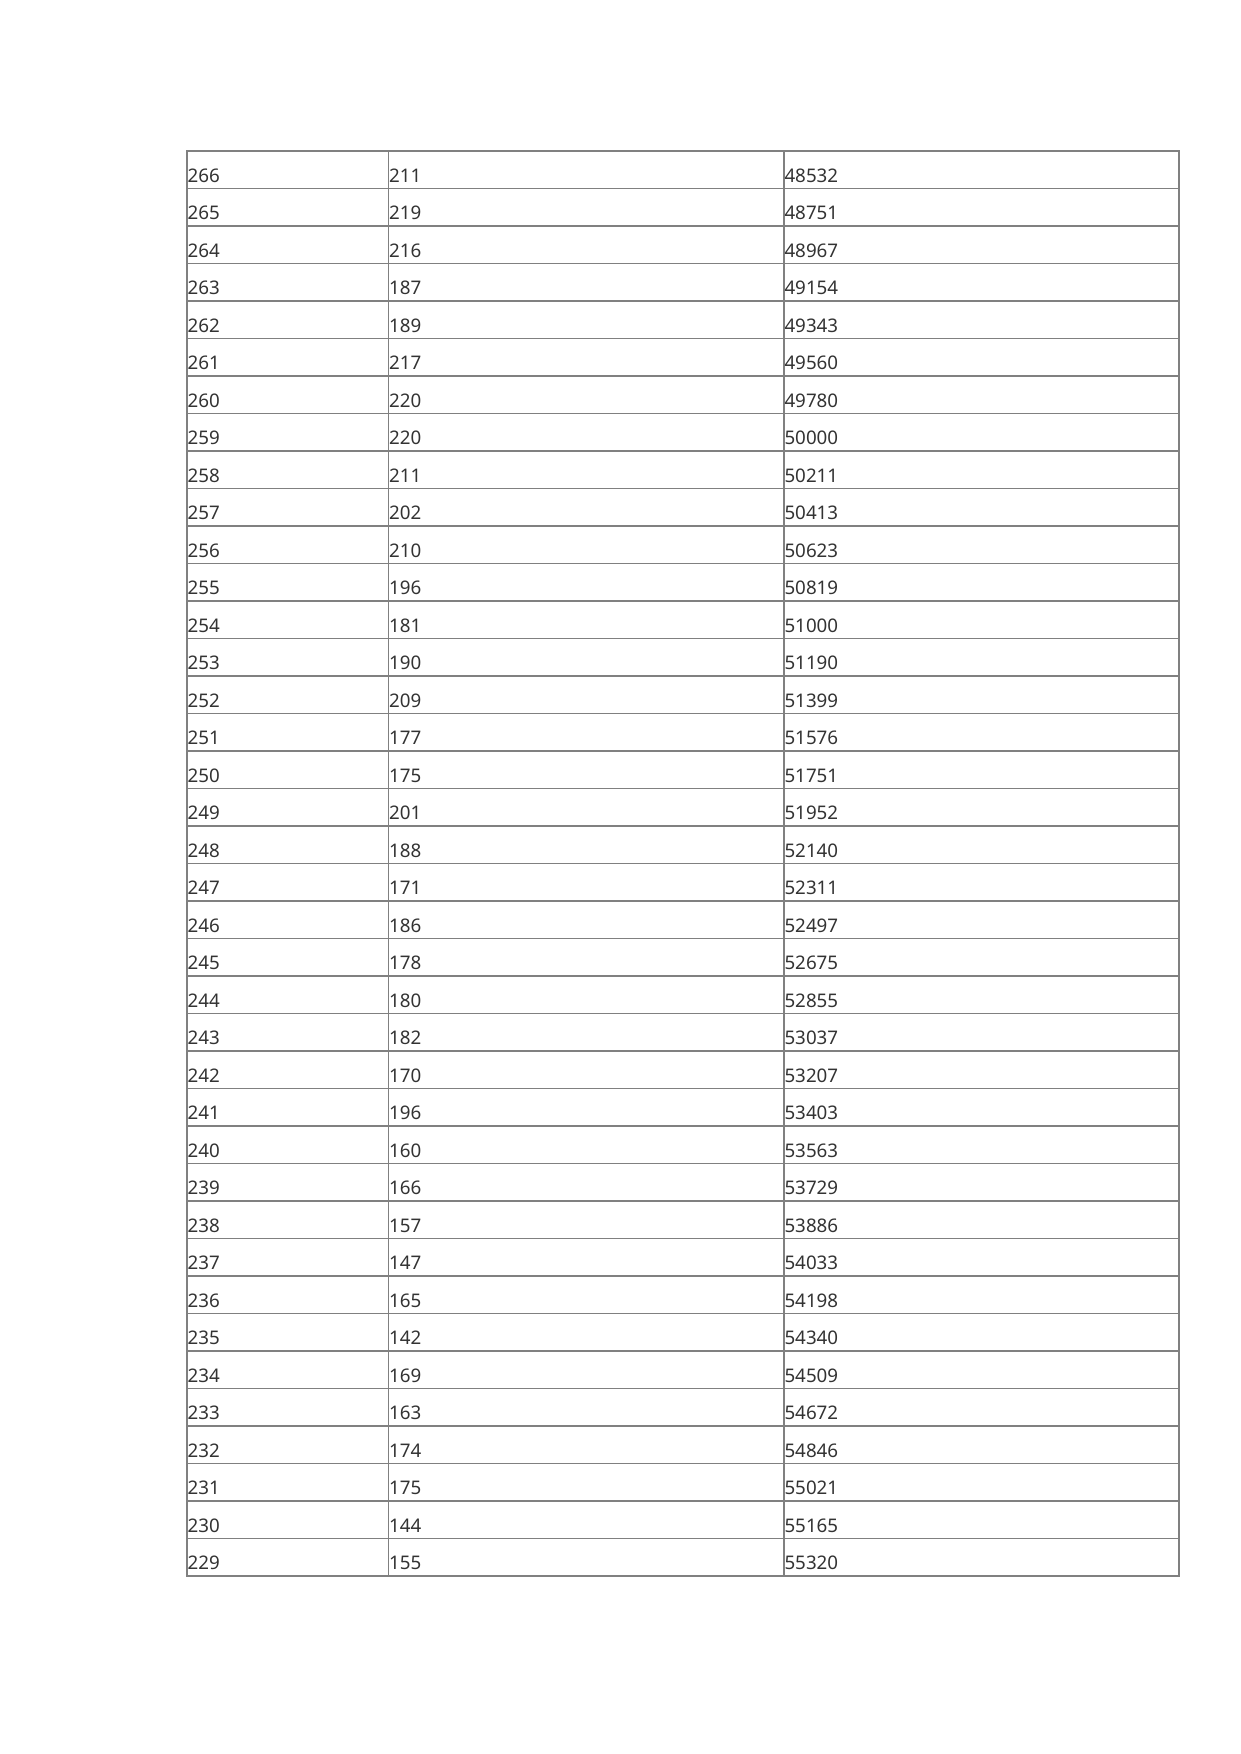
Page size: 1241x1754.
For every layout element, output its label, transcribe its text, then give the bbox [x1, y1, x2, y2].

table_cell 234 [188, 1352, 388, 1387]
table_cell 52311 [785, 864, 1178, 900]
table_cell 49154 [785, 264, 1178, 300]
table_cell 49780 [785, 377, 1178, 412]
table_cell 54033 [785, 1239, 1178, 1275]
table_cell 50413 [785, 489, 1178, 525]
table_cell 170 [389, 1052, 783, 1087]
table_cell 55320 [785, 1539, 1178, 1575]
table_cell 52675 [785, 939, 1178, 975]
table_cell 266 [188, 152, 388, 187]
table_cell 48751 [785, 189, 1178, 225]
table_cell 201 [389, 789, 783, 825]
table_cell 48532 [785, 152, 1178, 187]
table_cell 258 [188, 452, 388, 487]
table_cell 245 [188, 939, 388, 975]
table_cell 50000 [785, 414, 1178, 450]
table_cell 257 [188, 489, 388, 525]
table_cell 54672 [785, 1389, 1178, 1425]
table_cell 49343 [785, 302, 1178, 337]
table_cell 175 [389, 752, 783, 787]
table_cell 54198 [785, 1277, 1178, 1312]
table_cell 253 [188, 639, 388, 675]
table_cell 175 [389, 1464, 783, 1500]
table_cell 244 [188, 977, 388, 1012]
table_cell 249 [188, 789, 388, 825]
table_cell 263 [188, 264, 388, 300]
table_cell 238 [188, 1202, 388, 1237]
table_cell 220 [389, 414, 783, 450]
table_cell 217 [389, 339, 783, 375]
table_cell 247 [188, 864, 388, 900]
table_cell 237 [188, 1239, 388, 1275]
table_cell 196 [389, 564, 783, 600]
table_cell 240 [188, 1127, 388, 1162]
table_cell 53403 [785, 1089, 1178, 1125]
table_cell 220 [389, 377, 783, 412]
table_cell 50211 [785, 452, 1178, 487]
table_cell 236 [188, 1277, 388, 1312]
table_cell 182 [389, 1014, 783, 1050]
table_cell 202 [389, 489, 783, 525]
table_cell 235 [188, 1314, 388, 1350]
table_cell 219 [389, 189, 783, 225]
table_cell 265 [188, 189, 388, 225]
table_cell 233 [188, 1389, 388, 1425]
table_cell 246 [188, 902, 388, 937]
table_cell 229 [188, 1539, 388, 1575]
table_cell 255 [188, 564, 388, 600]
table_cell 259 [188, 414, 388, 450]
table_cell 52140 [785, 827, 1178, 862]
table_cell 54340 [785, 1314, 1178, 1350]
table_cell 181 [389, 602, 783, 637]
table_cell 55165 [785, 1502, 1178, 1537]
table_cell 230 [188, 1502, 388, 1537]
table_cell 260 [188, 377, 388, 412]
table_cell 232 [188, 1427, 388, 1462]
table_cell 53037 [785, 1014, 1178, 1050]
table_cell 187 [389, 264, 783, 300]
table_cell 188 [389, 827, 783, 862]
table_cell 177 [389, 714, 783, 750]
table_cell 211 [389, 452, 783, 487]
table_cell 54509 [785, 1352, 1178, 1387]
table_cell 51190 [785, 639, 1178, 675]
table_cell 251 [188, 714, 388, 750]
table_cell 262 [188, 302, 388, 337]
table_cell 189 [389, 302, 783, 337]
table_cell 196 [389, 1089, 783, 1125]
table_cell 241 [188, 1089, 388, 1125]
table_cell 50819 [785, 564, 1178, 600]
table_cell 264 [188, 227, 388, 262]
table_cell 166 [389, 1164, 783, 1200]
table_cell 256 [188, 527, 388, 562]
table_cell 180 [389, 977, 783, 1012]
table_cell 142 [389, 1314, 783, 1350]
table_cell 54846 [785, 1427, 1178, 1462]
table_cell 55021 [785, 1464, 1178, 1500]
table_cell 53729 [785, 1164, 1178, 1200]
table_cell 51751 [785, 752, 1178, 787]
table_cell 155 [389, 1539, 783, 1575]
table_cell 231 [188, 1464, 388, 1500]
table_cell 50623 [785, 527, 1178, 562]
table_cell 209 [389, 677, 783, 712]
table_cell 254 [188, 602, 388, 637]
table_cell 53207 [785, 1052, 1178, 1087]
table_cell 261 [188, 339, 388, 375]
table_cell 144 [389, 1502, 783, 1537]
table_cell 49560 [785, 339, 1178, 375]
table_cell 51952 [785, 789, 1178, 825]
table_cell 52855 [785, 977, 1178, 1012]
table_cell 250 [188, 752, 388, 787]
table_cell 165 [389, 1277, 783, 1312]
table_cell 157 [389, 1202, 783, 1237]
table_cell 160 [389, 1127, 783, 1162]
table_cell 190 [389, 639, 783, 675]
table_cell 48967 [785, 227, 1178, 262]
table_cell 51000 [785, 602, 1178, 637]
table_cell 239 [188, 1164, 388, 1200]
table_cell 171 [389, 864, 783, 900]
table_cell 51399 [785, 677, 1178, 712]
table_cell 178 [389, 939, 783, 975]
table_cell 53886 [785, 1202, 1178, 1237]
table_cell 186 [389, 902, 783, 937]
table_cell 252 [188, 677, 388, 712]
table_cell 163 [389, 1389, 783, 1425]
table_cell 169 [389, 1352, 783, 1387]
table_cell 248 [188, 827, 388, 862]
table_cell 53563 [785, 1127, 1178, 1162]
table_cell 52497 [785, 902, 1178, 937]
table_cell 51576 [785, 714, 1178, 750]
table_cell 147 [389, 1239, 783, 1275]
table_cell 243 [188, 1014, 388, 1050]
table_cell 211 [389, 152, 783, 187]
table_cell 174 [389, 1427, 783, 1462]
table_cell 210 [389, 527, 783, 562]
table_cell 216 [389, 227, 783, 262]
table_cell 242 [188, 1052, 388, 1087]
